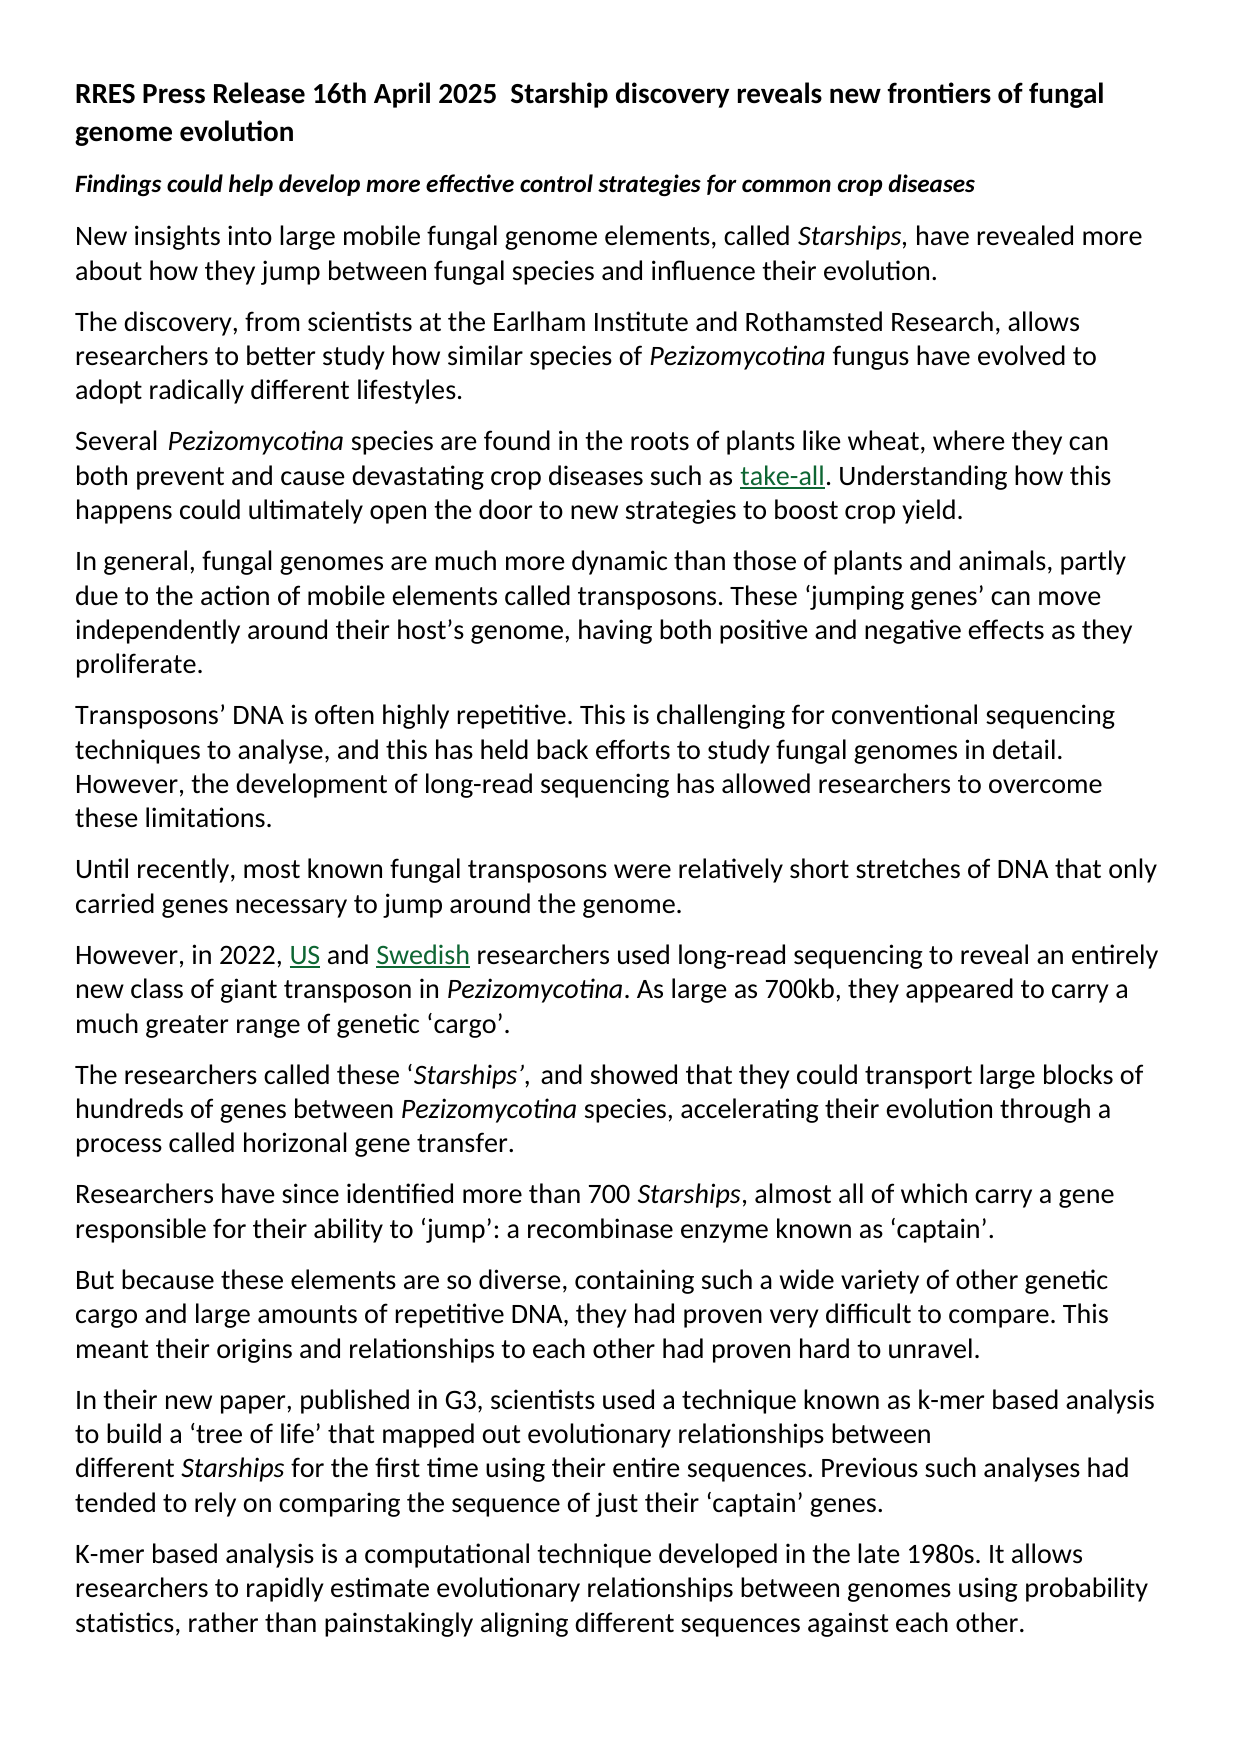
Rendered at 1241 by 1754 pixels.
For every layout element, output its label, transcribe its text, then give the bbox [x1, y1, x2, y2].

text New insights into large mobile fungal genome elements, called Starships, have revealed more about how they jump between fungal species and influence their evolution. [75, 218, 1165, 287]
text Transposons’ DNA is often highly repetitive. This is challenging for conventional sequencing techniques to analyse, and this has held back efforts to study fungal genomes in detail. However, the development of long-read sequencing has allowed researchers to overcome these limitations. [75, 697, 1165, 835]
text K-mer based analysis is a computational technique developed in the late 1980s. It allows researchers to rapidly estimate evolutionary relationships between genomes using probability statistics, rather than painstakingly aligning different sequences against each other. [75, 1536, 1165, 1639]
text The researchers called these ‘Starships’, and showed that they could transport large blocks of hundreds of genes between Pezizomycotina species, accelerating their evolution through a process called horizonal gene transfer. [75, 1057, 1165, 1160]
text The discovery, from scientists at the Earlham Institute and Rothamsted Research, allows researchers to better study how similar species of Pezizomycotina fungus have evolved to adopt radically different lifestyles. [75, 303, 1165, 407]
text However, in 2022, US and Swedish researchers used long-read sequencing to reveal an entirely new class of giant transposon in Pezizomycotina. As large as 700kb, they appeared to carry a much greater range of genetic ‘cargo’. [75, 937, 1165, 1040]
text In general, fungal genomes are much more dynamic than those of plants and animals, partly due to the action of mobile elements called transposons. These ‘jumping genes’ can move independently around their host’s genome, having both positive and negative effects as they proliferate. [75, 543, 1165, 681]
text Until recently, most known fungal transposons were relatively short stretches of DNA that only carried genes necessary to jump around the genome. [75, 851, 1165, 920]
text RRES Press Release 16th April 2025 Starship discovery reveals new frontiers of fungal genome evolution [75, 75, 1165, 149]
text But because these elements are so diverse, containing such a wide variety of other genetic cargo and large amounts of repetitive DNA, they had proven very difficult to compare. This meant their origins and relationships to each other had proven hard to unravel. [75, 1262, 1165, 1365]
text Findings could help develop more effective control strategies for common crop diseases [75, 168, 1165, 199]
text In their new paper, published in G3, scientists used a technique known as k-mer based analysis to build a ‘tree of life’ that mapped out evolutionary relationships between different Starships for the first time using their entire sequences. Previous such analyses had tended to rely on comparing the sequence of just their ‘captain’ genes. [75, 1382, 1165, 1519]
text Researchers have since identified more than 700 Starships, almost all of which carry a gene responsible for their ability to ‘jump’: a recombinase enzyme known as ‘captain’. [75, 1176, 1165, 1245]
text Several Pezizomycotina species are found in the roots of plants like wheat, where they can both prevent and cause devastating crop diseases such as take-all. Understanding how this happens could ultimately open the door to new strategies to boost crop yield. [75, 423, 1165, 526]
